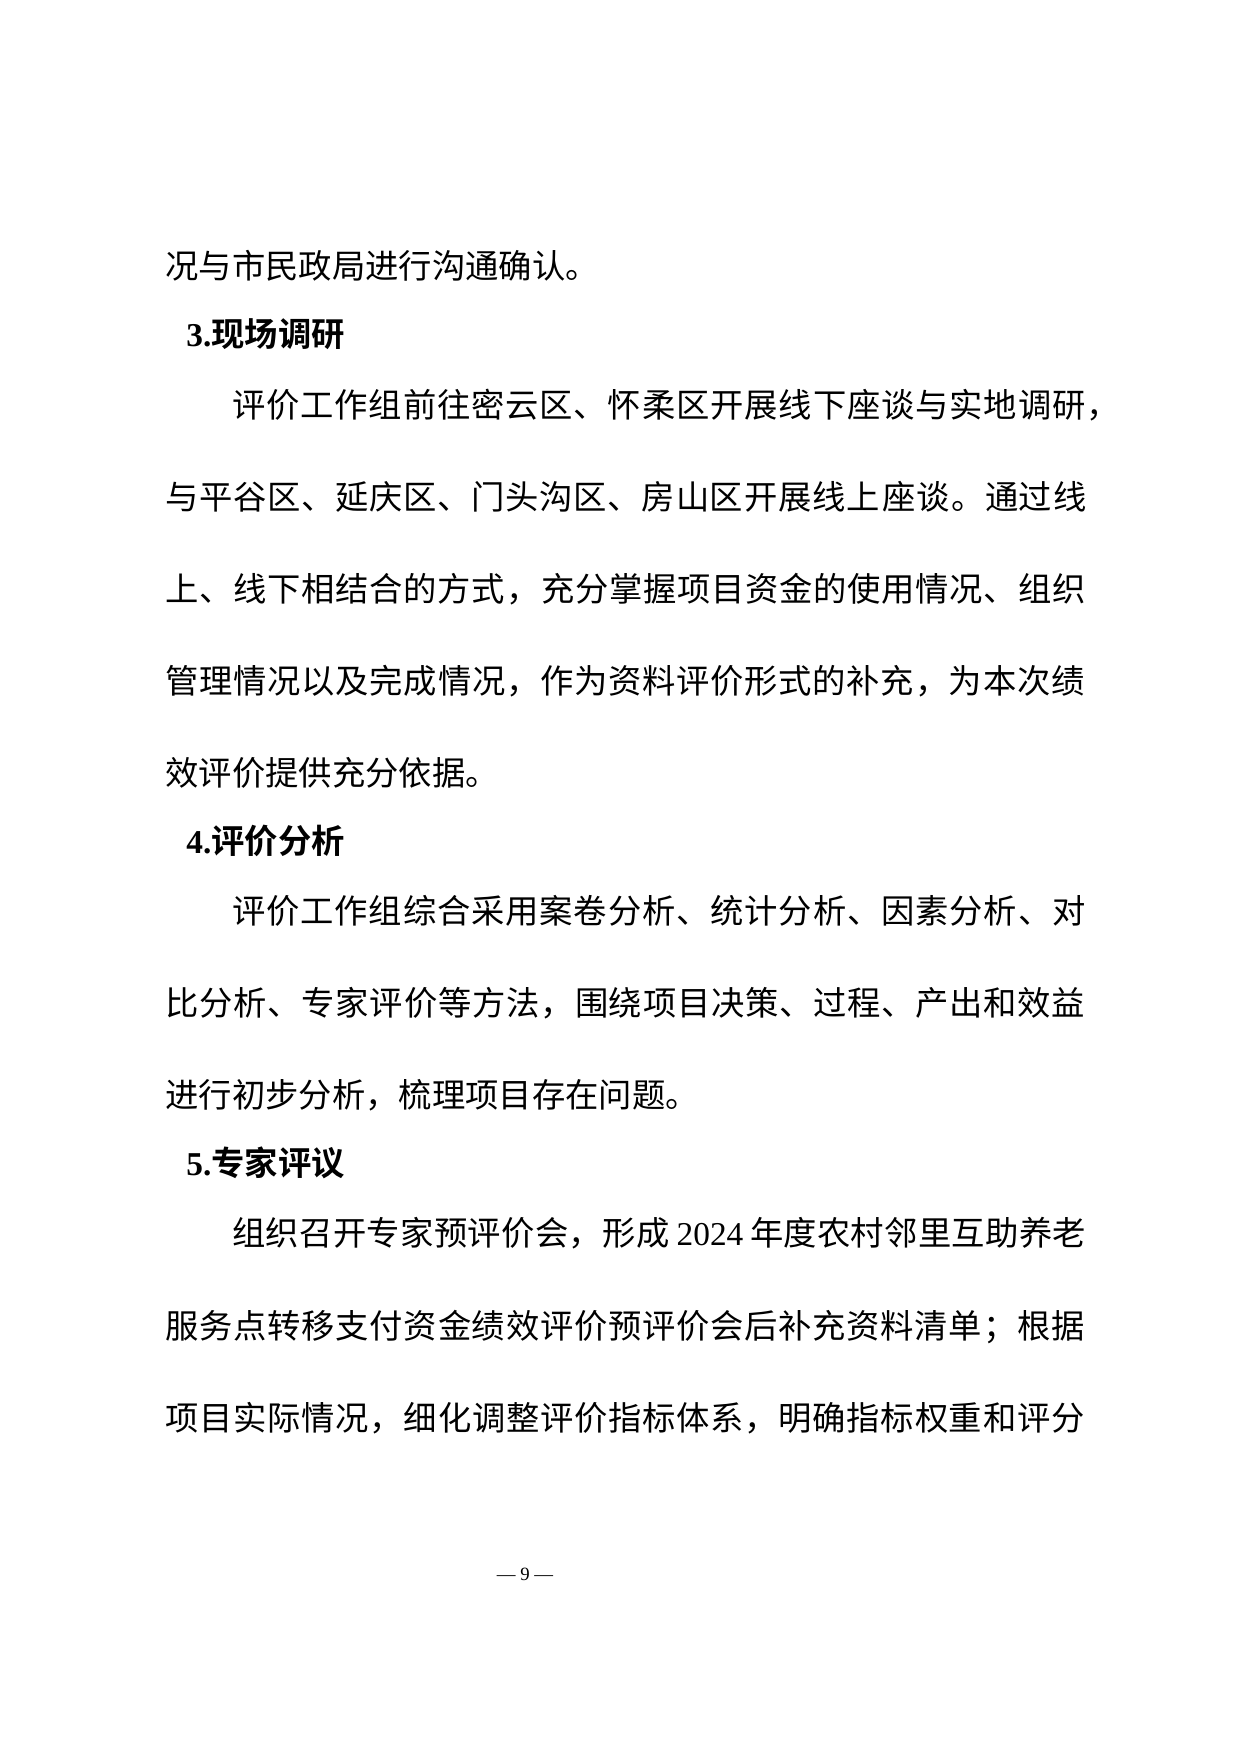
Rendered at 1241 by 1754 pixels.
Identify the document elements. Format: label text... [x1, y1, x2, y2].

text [165, 218, 1087, 311]
subtitle 3.现场调研 [165, 311, 1087, 357]
subtitle 4.评价分析 [165, 817, 1087, 863]
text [165, 1185, 1087, 1462]
subtitle 5.专家评议 [165, 1139, 1087, 1185]
text 评价工作组前往密云区、怀柔区开展线下座谈与实地调研，与平谷区、延庆区、门头沟区、房山区开展线上座谈。通过线上、线下相结合的方式，充分掌握项目资金的使用情况、组织管理情况以及完成情况，作为资料评价形式的补充，为本次绩效评价提供充分依据。 [165, 357, 1087, 817]
text 评价工作组综合采用案卷分析、统计分析、因素分析、对比分析、专家评价等方法，围绕项目决策、过程、产出和效益进行初步分析，梳理项目存在问题。 [165, 863, 1087, 1139]
